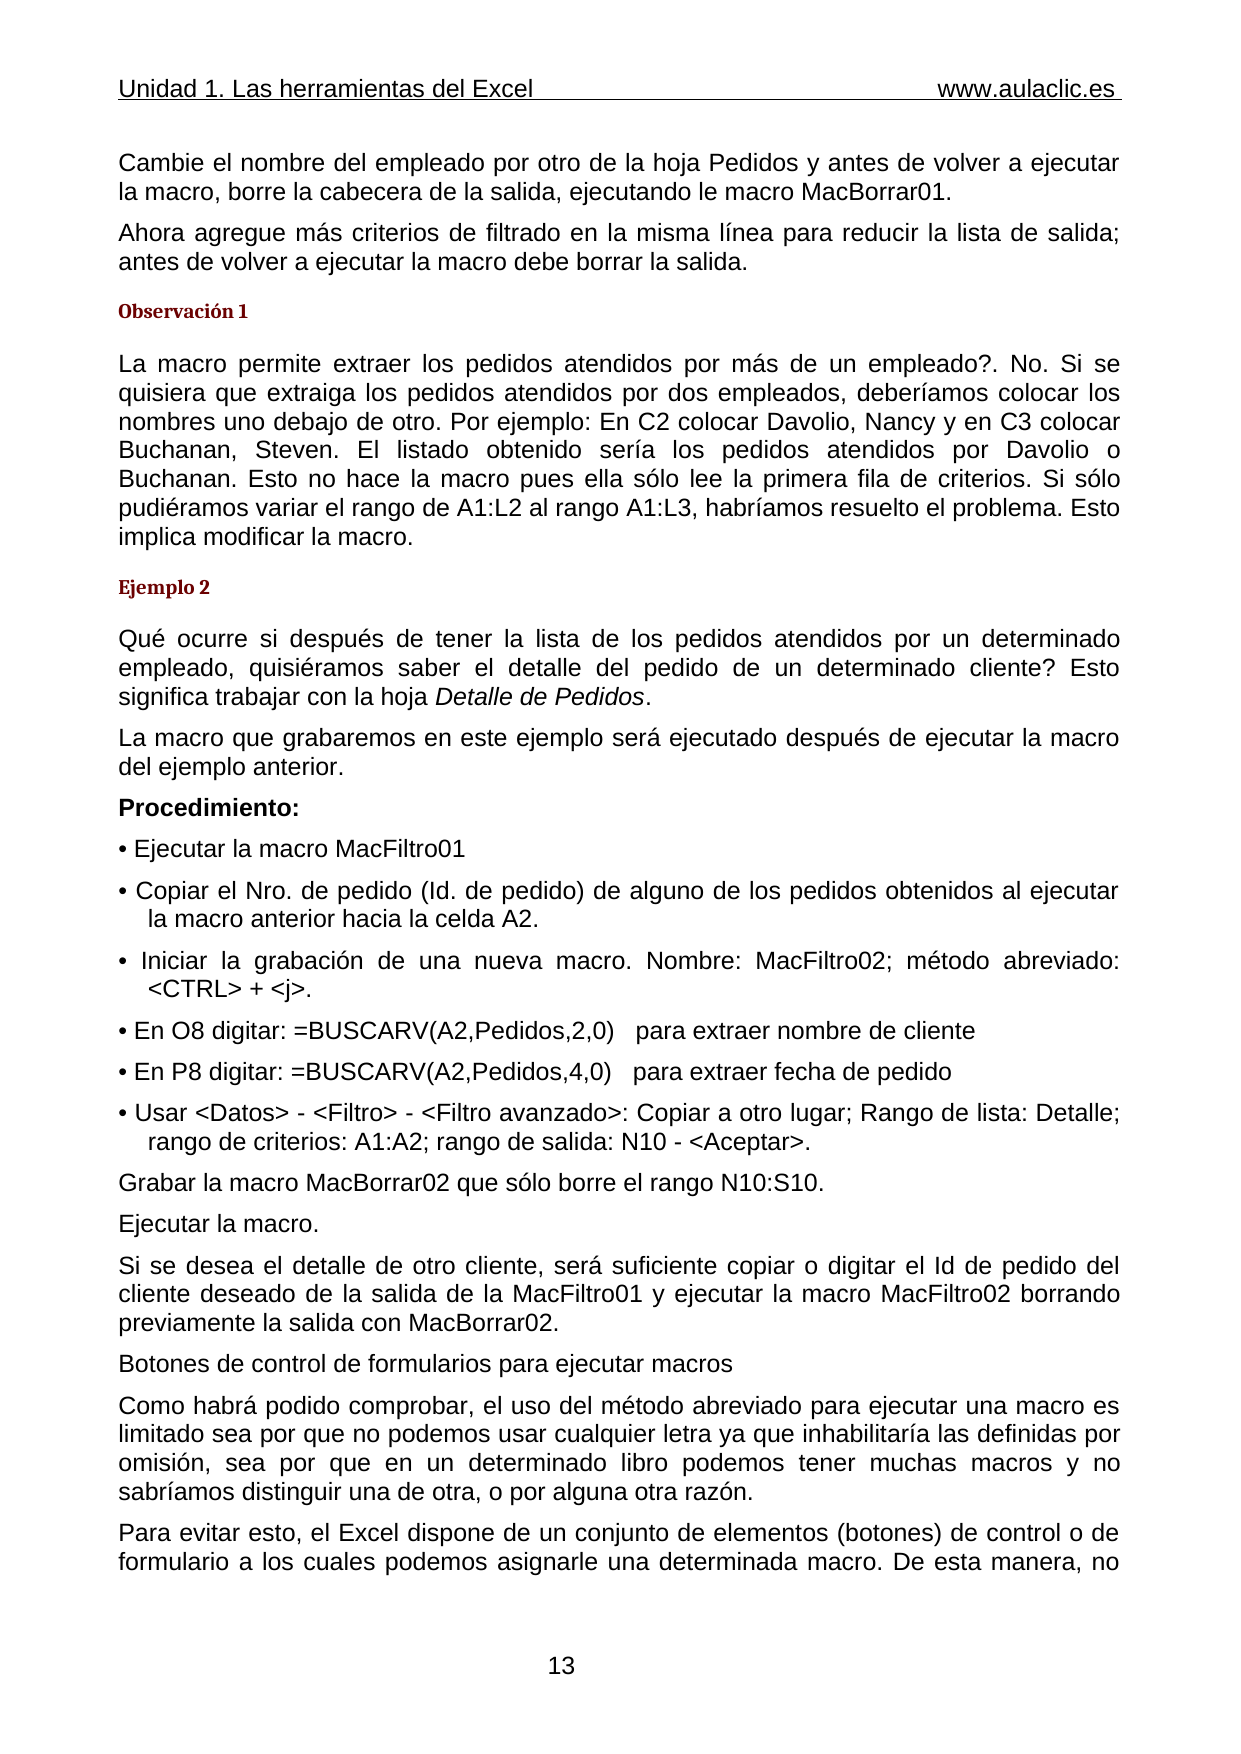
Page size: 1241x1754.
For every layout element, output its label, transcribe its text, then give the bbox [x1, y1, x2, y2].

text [118, 1518, 1122, 1576]
subtitle Ejemplo 2 [118, 575, 1122, 599]
text • En O8 digitar: =BUSCARV(A2,Pedidos,2,0) para extraer nombre de cliente [118, 1016, 1122, 1044]
text Cambie el nombre del empleado por otro de la hoja Pedidos y antes de volver a ejecutar la macro, borre la cabecera de la salida, ejecutando le macro MacBorrar01. [118, 148, 1122, 205]
text La macro permite extraer los pedidos atendidos por más de un empleado?. No. Si se quisiera que extraiga los pedidos atendidos por dos empleados, deberíamos colocar los nombres uno debajo de otro. Por ejemplo: En C2 colocar Davolio, Nancy y en C3 colocar Buchanan, Steven. El listado obtenido sería los pedidos atendidos por Davolio o Buchanan. Esto no hace la macro pues ella sólo lee la primera fila de criterios. Si sólo pudiéramos variar el rango de A1:L2 al rango A1:L3, habríamos resuelto el problema. Esto implica modificar la macro. [118, 349, 1122, 550]
text Procedimiento: [118, 793, 1122, 822]
text Grabar la macro MacBorrar02 que sólo borre el rango N10:S10. [118, 1168, 1122, 1197]
text • Usar <Datos> - <Filtro> - <Filtro avanzado>: Copiar a otro lugar; Rango de lista: Detalle; rango de criterios: A1:A2; rango de salida: N10 - <Aceptar>. [118, 1098, 1122, 1156]
text La macro que grabaremos en este ejemplo será ejecutado después de ejecutar la macro del ejemplo anterior. [118, 723, 1122, 781]
text Ejecutar la macro. [118, 1209, 1122, 1238]
text • Iniciar la grabación de una nueva macro. Nombre: MacFiltro02; método abreviado: <CTRL> + <j>. [118, 946, 1122, 1003]
text Si se desea el detalle de otro cliente, será suficiente copiar o digitar el Id de pedido del cliente deseado de la salida de la MacFiltro01 y ejecutar la macro MacFiltro02 borrando previamente la salida con MacBorrar02. [118, 1251, 1122, 1337]
text • En P8 digitar: =BUSCARV(A2,Pedidos,4,0) para extraer fecha de pedido [118, 1057, 1122, 1086]
text Como habrá podido comprobar, el uso del método abreviado para ejecutar una macro es limitado sea por que no podemos usar cualquier letra ya que inhabilitaría las definidas por omisión, sea por que en un determinado libro podemos tener muchas macros y no sabríamos distinguir una de otra, o por alguna otra razón. [118, 1391, 1122, 1506]
text • Copiar el Nro. de pedido (Id. de pedido) de alguno de los pedidos obtenidos al ejecutar la macro anterior hacia la celda A2. [118, 876, 1122, 933]
subtitle Observación 1 [118, 300, 1122, 324]
text Botones de control de formularios para ejecutar macros [118, 1349, 1122, 1378]
text Ahora agregue más criterios de filtrado en la misma línea para reducir la lista de salida; antes de volver a ejecutar la macro debe borrar la salida. [118, 218, 1122, 275]
text Qué ocurre si después de tener la lista de los pedidos atendidos por un determinado empleado, quisiéramos saber el detalle del pedido de un determinado cliente? Esto significa trabajar con la hoja Detalle de Pedidos. [118, 624, 1122, 711]
text • Ejecutar la macro MacFiltro01 [118, 834, 1122, 863]
